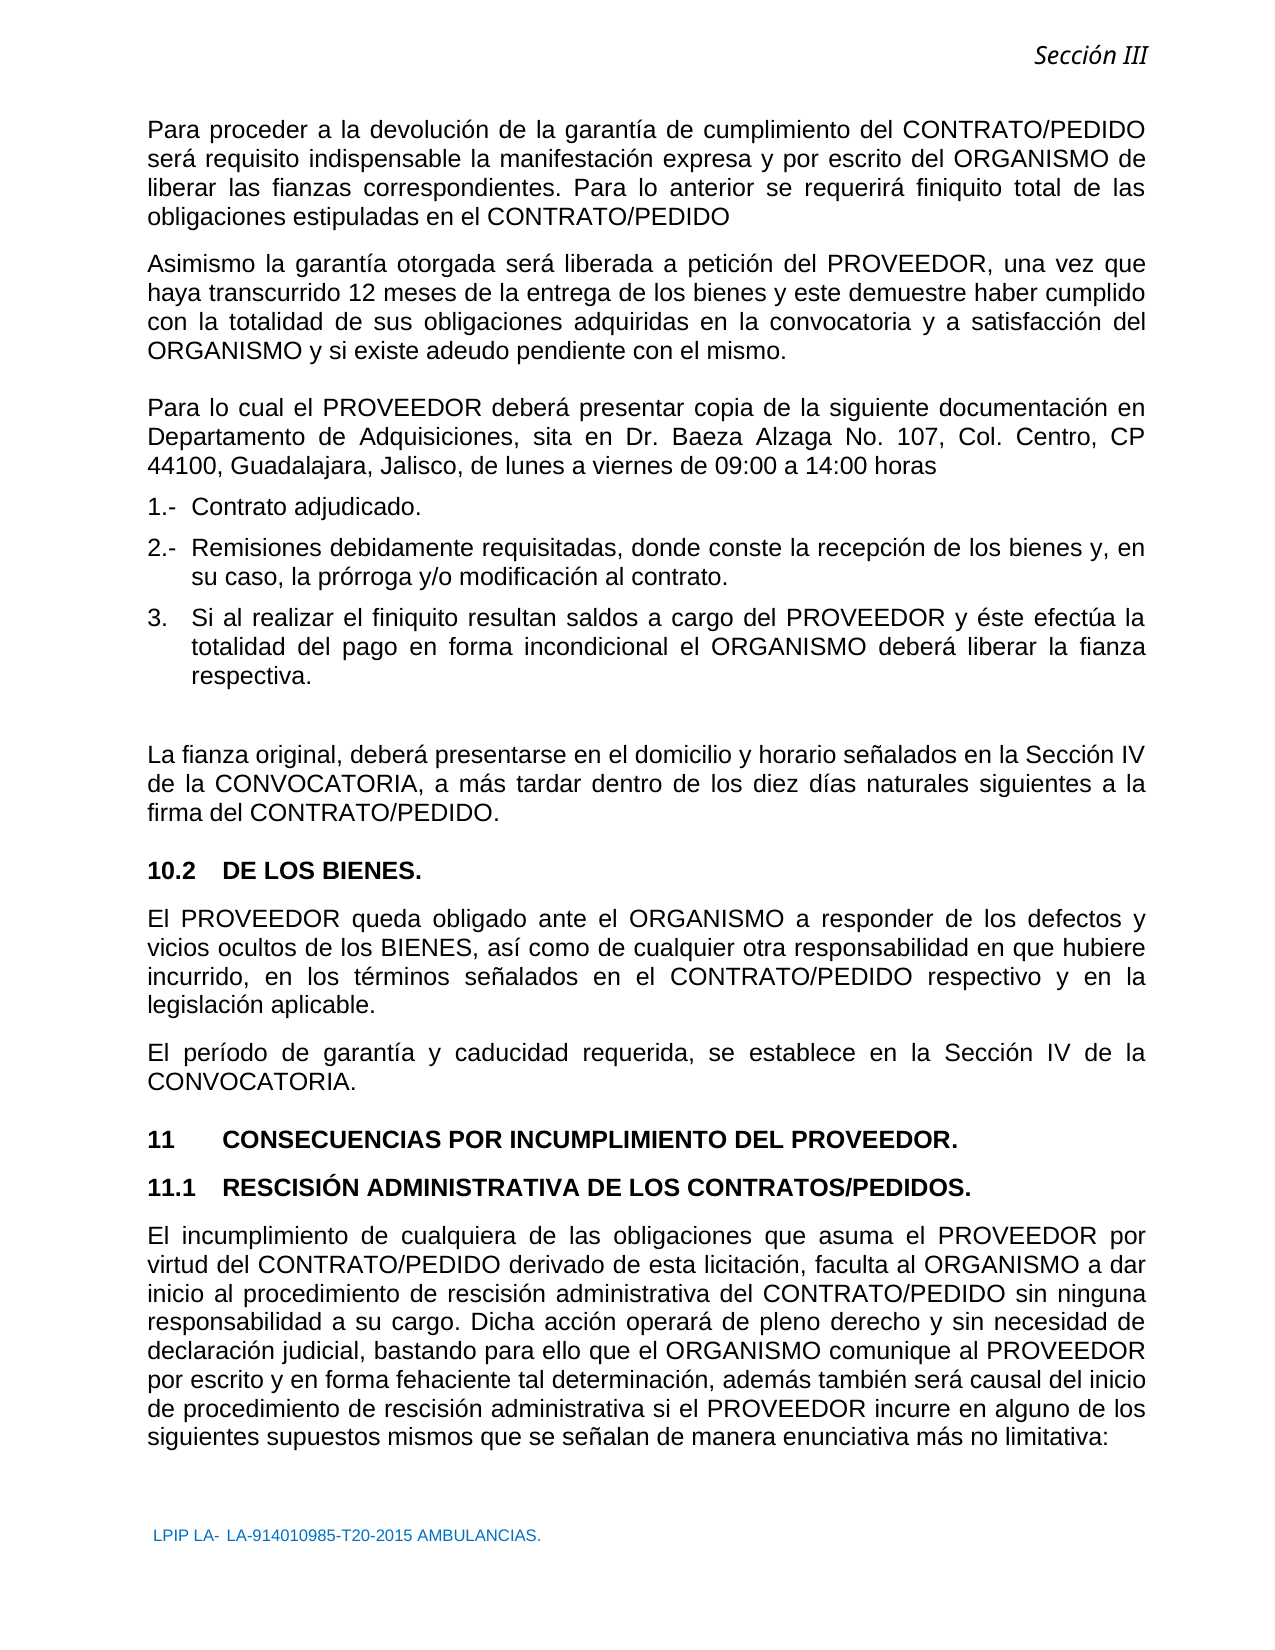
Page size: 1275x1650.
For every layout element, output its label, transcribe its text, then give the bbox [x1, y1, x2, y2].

subtitle 11.1 RESCISIÓN ADMINISTRATIVA DE LOS CONTRATOS/PEDIDOS. [147, 1173, 1147, 1202]
text El período de garantía y caducidad requerida, se establece en la Sección IV de la CONVOCATORIA. [147, 1038, 1147, 1096]
text El PROVEEDOR queda obligado ante el ORGANISMO a responder de los defectos y vicios ocultos de los BIENES, así como de cualquier otra responsabilidad en que hubiere incurrido, en los términos señalados en el CONTRATO/PEDIDO respectivo y en la legislación aplicable. [147, 904, 1147, 1019]
text 1.- Contrato adjudicado. [147, 492, 1147, 521]
text Para lo cual el PROVEEDOR deberá presentar copia de la siguiente documentación en Departamento de Adquisiciones, sita en Dr. Baeza Alzaga No. 107, Col. Centro, CP 44100, Guadalajara, Jalisco, de lunes a viernes de 09:00 a 14:00 horas [147, 393, 1147, 479]
list Si al realizar el finiquito resultan saldos a cargo del PROVEEDOR y éste efectúa la totalidad del pago en forma incondicional el ORGANISMO deberá liberar la fianza respectiva. [147, 603, 1147, 689]
text Asimismo la garantía otorgada será liberada a petición del PROVEEDOR, una vez que haya transcurrido 12 meses de la entrega de los bienes y este demuestre haber cumplido con la totalidad de sus obligaciones adquiridas en la convocatoria y a satisfacción del ORGANISMO y si existe adeudo pendiente con el mismo. [147, 249, 1147, 364]
text 2.- Remisiones debidamente requisitadas, donde conste la recepción de los bienes y, en su caso, la prórroga y/o modificación al contrato. [147, 533, 1147, 591]
text La fianza original, deberá presentarse en el domicilio y horario señalados en la Sección IV de la CONVOCATORIA, a más tardar dentro de los diez días naturales siguientes a la firma del CONTRATO/PEDIDO. [147, 740, 1147, 827]
text El incumplimiento de cualquiera de las obligaciones que asuma el PROVEEDOR por virtud del CONTRATO/PEDIDO derivado de esta licitación, faculta al ORGANISMO a dar inicio al procedimiento de rescisión administrativa del CONTRATO/PEDIDO sin ninguna responsabilidad a su cargo. Dicha acción operará de pleno derecho y sin necesidad de declaración judicial, bastando para ello que el ORGANISMO comunique al PROVEEDOR por escrito y en forma fehaciente tal determinación, además también será causal del inicio de procedimiento de rescisión administrativa si el PROVEEDOR incurre en alguno de los siguientes supuestos mismos que se señalan de manera enunciativa más no limitativa: [147, 1221, 1147, 1451]
text Para proceder a la devolución de la garantía de cumplimiento del CONTRATO/PEDIDO será requisito indispensable la manifestación expresa y por escrito del ORGANISMO de liberar las fianzas correspondientes. Para lo anterior se requerirá finiquito total de las obligaciones estipuladas en el CONTRATO/PEDIDO [147, 115, 1147, 230]
subtitle 10.2 DE LOS BIENES. [147, 856, 1147, 885]
subtitle 11 CONSECUENCIAS POR INCUMPLIMIENTO DEL PROVEEDOR. [147, 1125, 1147, 1154]
